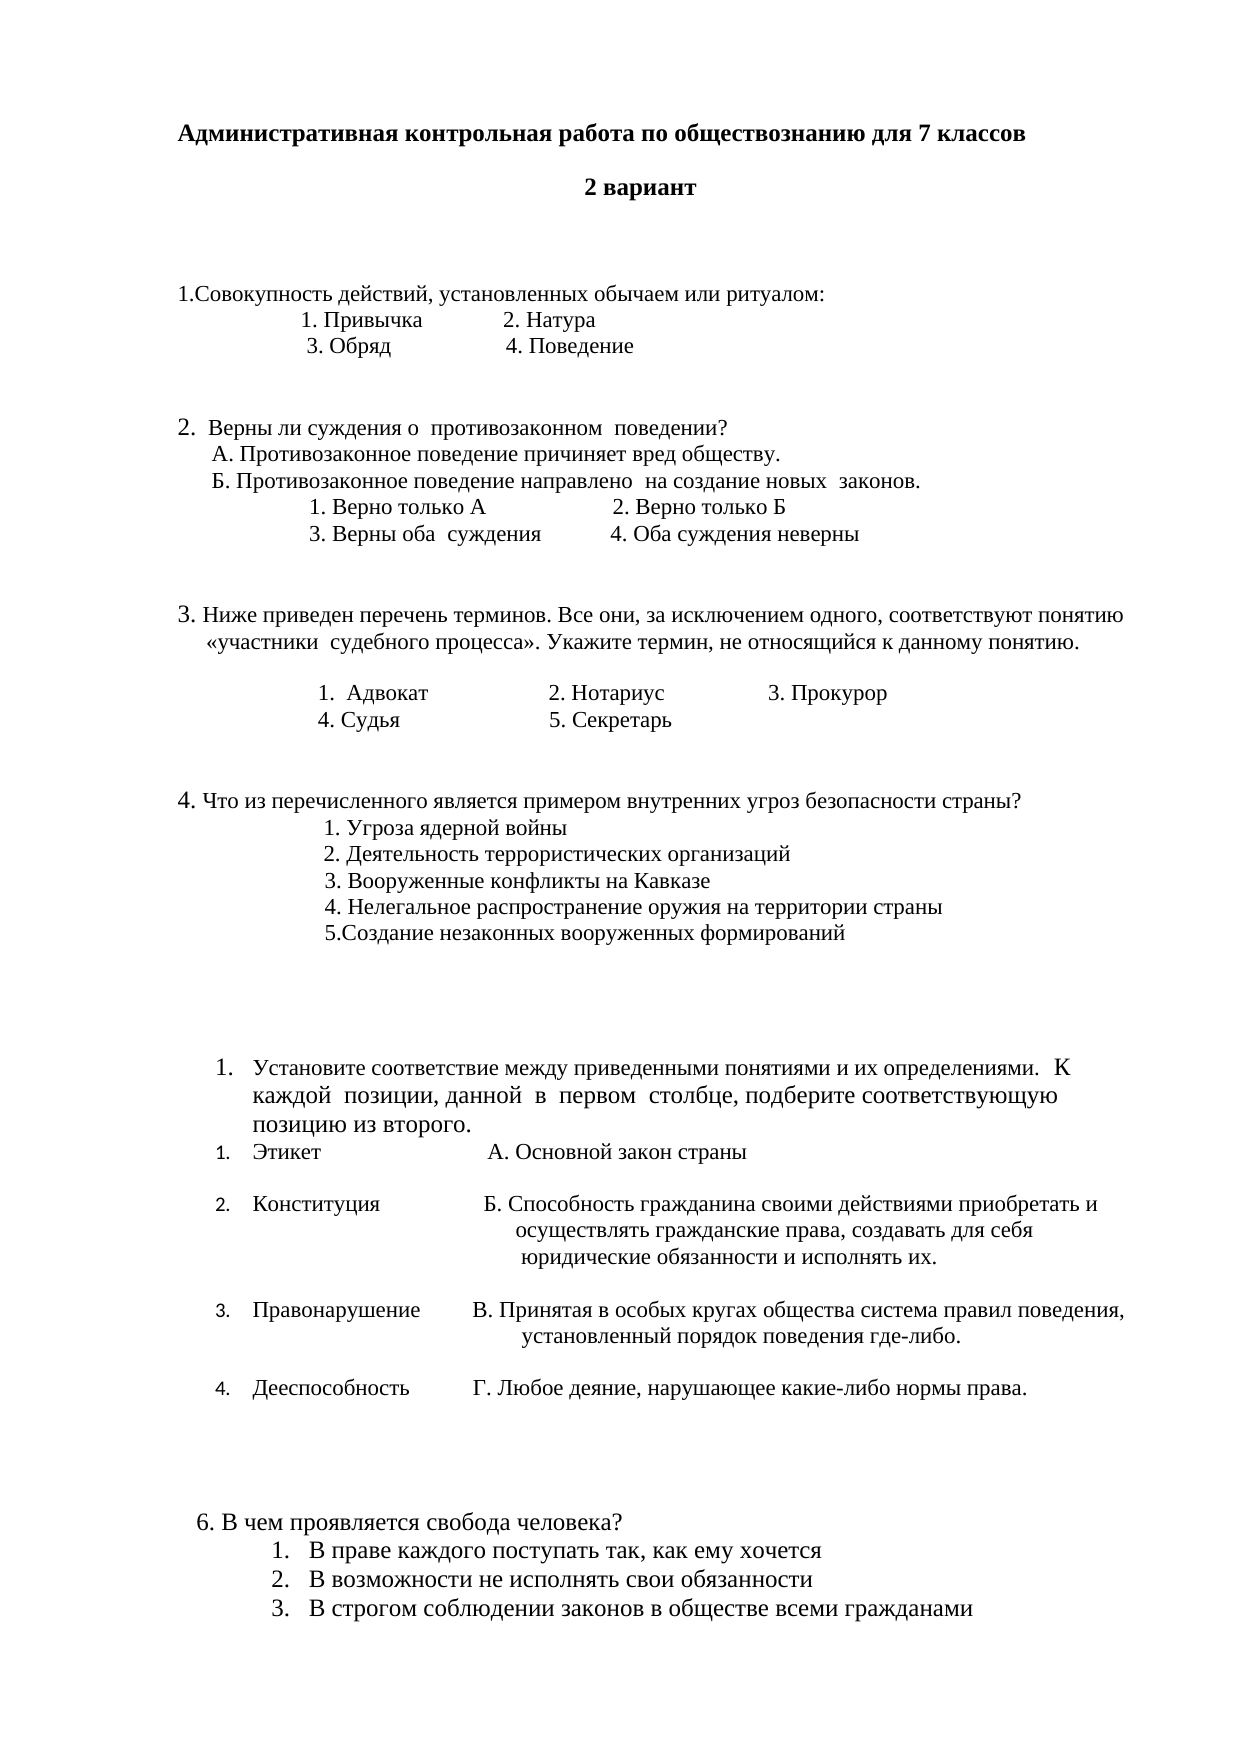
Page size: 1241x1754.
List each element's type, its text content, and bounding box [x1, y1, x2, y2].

list Дееспособность Г. Любое деяние, нарушающее какие-либо нормы права. [215, 1374, 1152, 1401]
text 5.Создание незаконных вооруженных формирований [244, 919, 1152, 946]
text установленный порядок поведения где-либо. [252, 1322, 1152, 1348]
list Правонарушение В. Принятая в особых кругах общества система правил поведения, [215, 1296, 1152, 1322]
text 1. Угроза ядерной войны [215, 814, 1152, 840]
text 4. Нелегальное распространение оружия на территории страны [244, 893, 1152, 919]
text осуществлять гражданские права, создавать для себя [252, 1217, 1152, 1243]
text 3. В строгом соблюдении законов в обществе всеми гражданами [252, 1593, 1152, 1622]
text 4. Что из перечисленного является примером внутренних угроз безопасности страны? [177, 785, 1152, 814]
text 1. Адвокат 2. Нотариус 3. Прокурор [249, 679, 1152, 706]
text 1. Верно только А 2. Верно только Б [177, 493, 1152, 519]
text 2. В возможности не исполнять свои обязанности [252, 1564, 1152, 1593]
text Б. Противозаконное поведение направлено на создание новых законов. [177, 467, 1152, 493]
text 3. Верны оба суждения 4. Оба суждения неверны [177, 519, 1152, 546]
text 4. Судья 5. Секретарь [249, 706, 1152, 732]
text юридические обязанности и исполнять их. [252, 1243, 1152, 1269]
text 1.Совокупность действий, установленных обычаем или ритуалом: [177, 280, 1152, 306]
list Этикет А. Основной закон страны [215, 1138, 1152, 1164]
text 1. В праве каждого поступать так, как ему хочется [252, 1535, 1152, 1564]
text А. Противозаконное поведение причиняет вред обществу. [177, 441, 1152, 467]
text 2. Верны ли суждения о противозаконном поведении? [177, 412, 1152, 441]
text 6. В чем проявляется свобода человека? [177, 1507, 1152, 1535]
list Конституция Б. Способность гражданина своими действиями приобретать и [215, 1190, 1152, 1217]
text 1. Привычка 2. Натура [249, 306, 1152, 332]
text «участники судебного процесса». Укажите термин, не относящийся к данному понятию. [177, 628, 1152, 654]
text 3. Вооруженные конфликты на Кавказе [244, 867, 1152, 893]
text 2. Деятельность террористических организаций [215, 840, 1152, 867]
text 2 вариант [177, 172, 1152, 201]
text 3. Ниже приведен перечень терминов. Все они, за исключением одного, соответствуют понятию [177, 599, 1152, 628]
text Административная контрольная работа по обществознанию для 7 классов [177, 118, 1152, 147]
list Установите соответствие между приведенными понятиями и их определениями. К каждой позиции, данной в первом столбце, подберите соответствующую позицию из второго. [215, 1052, 1152, 1138]
text 3. Обряд 4. Поведение [249, 332, 1152, 359]
